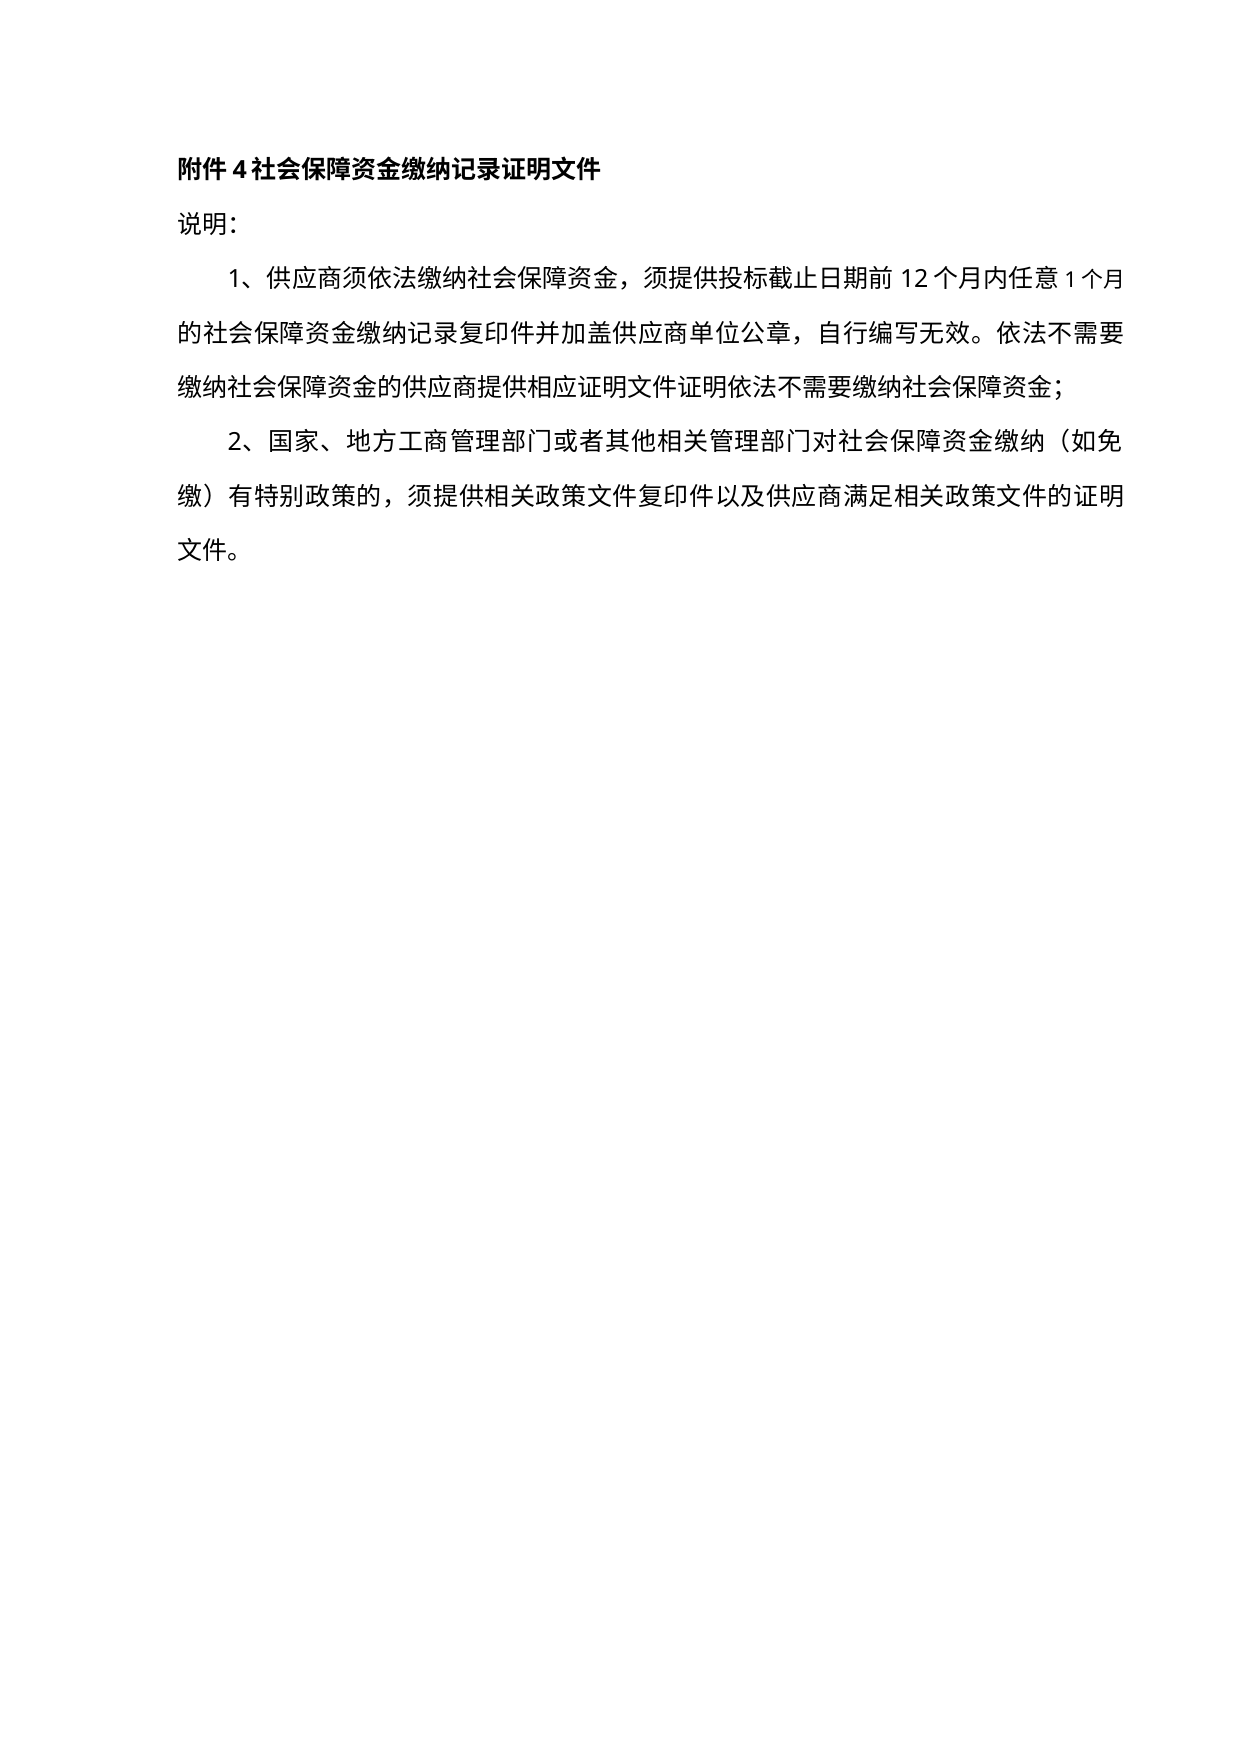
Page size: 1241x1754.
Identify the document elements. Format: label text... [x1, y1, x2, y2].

text 说明： [177, 204, 1125, 241]
text 附件4社会保障资金缴纳记录证明文件 [177, 150, 1125, 186]
text 2、国家、地方工商管理部门或者其他相关管理部门对社会保障资金缴纳（如免缴）有特别政策的，须提供相关政策文件复印件以及供应商满足相关政策文件的证明文件。 [177, 422, 1125, 567]
text 1、供应商须依法缴纳社会保障资金，须提供投标截止日期前12个月内任意1个月的社会保障资金缴纳记录复印件并加盖供应商单位公章，自行编写无效。依法不需要缴纳社会保障资金的供应商提供相应证明文件证明依法不需要缴纳社会保障资金； [177, 259, 1125, 404]
